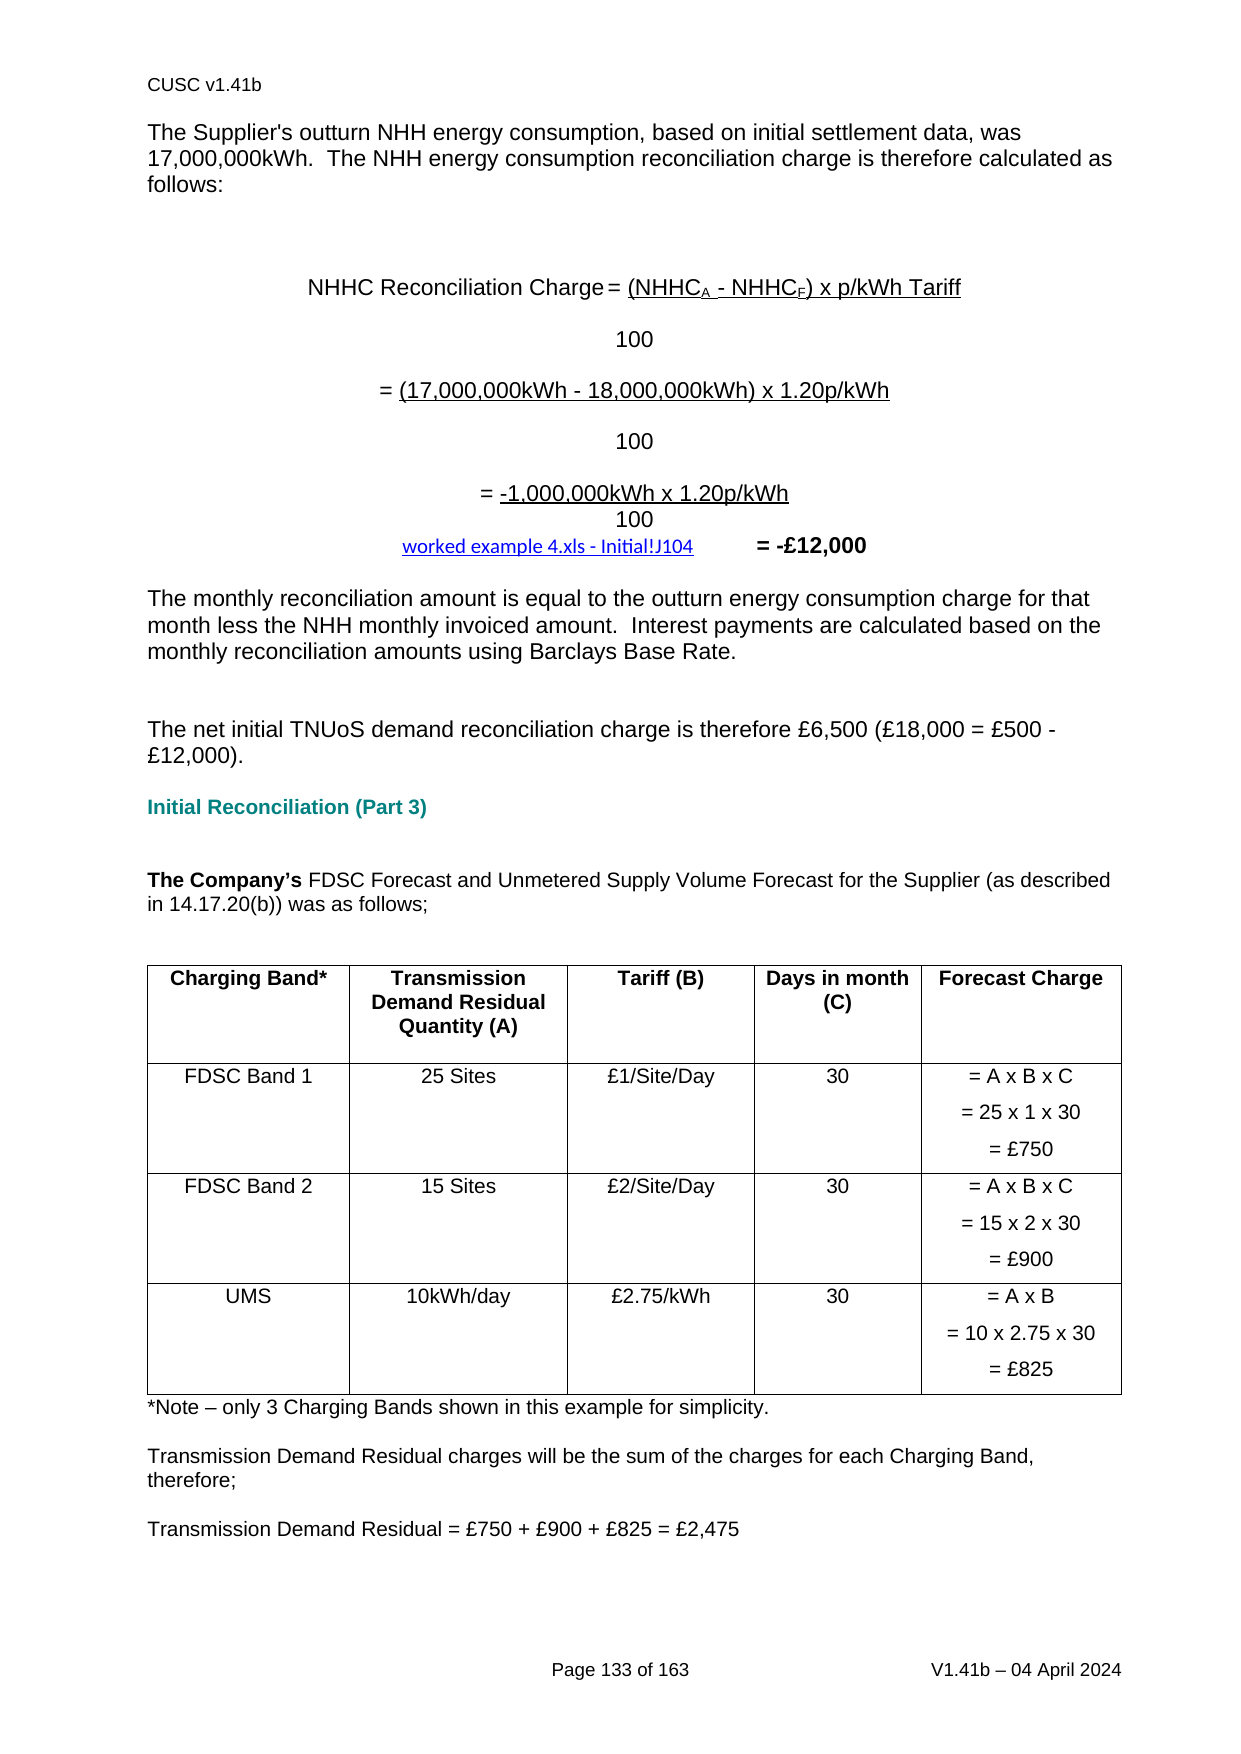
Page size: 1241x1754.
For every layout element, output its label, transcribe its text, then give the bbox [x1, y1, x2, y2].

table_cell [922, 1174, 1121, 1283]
text The net initial TNUoS demand reconciliation charge is therefore £6,500 (£18,000 = £500 - £12,000). [147, 716, 1121, 768]
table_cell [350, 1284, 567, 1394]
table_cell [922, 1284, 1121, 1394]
text worked example 4.xls - Initial!J104 = -£12,000 [147, 532, 1121, 559]
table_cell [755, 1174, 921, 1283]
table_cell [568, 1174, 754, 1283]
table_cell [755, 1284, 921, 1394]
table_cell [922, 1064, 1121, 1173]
text The Company’s FDSC Forecast and Unmetered Supply Volume Forecast for the Supplier (as described in 14.17.20(b)) was as follows; [147, 868, 1121, 916]
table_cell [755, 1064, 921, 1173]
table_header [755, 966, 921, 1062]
text Transmission Demand Residual charges will be the sum of the charges for each Charging Band, therefore; [147, 1444, 1121, 1492]
text 100 [147, 428, 1121, 454]
text The monthly reconciliation amount is equal to the outturn energy consumption charge for that month less the NHH monthly invoiced amount. Interest payments are calculated based on the monthly reconciliation amounts using Barclays Base Rate. [147, 585, 1121, 664]
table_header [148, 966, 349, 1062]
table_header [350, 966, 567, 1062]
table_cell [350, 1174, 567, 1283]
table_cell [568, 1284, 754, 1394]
text 100 [147, 326, 1121, 352]
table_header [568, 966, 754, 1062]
text 100 [147, 506, 1121, 532]
text Initial Reconciliation (Part 3) [147, 795, 1121, 819]
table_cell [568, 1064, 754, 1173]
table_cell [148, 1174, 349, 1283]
text = (17,000,000kWh - 18,000,000kWh) x 1.20p/kWh [147, 377, 1121, 403]
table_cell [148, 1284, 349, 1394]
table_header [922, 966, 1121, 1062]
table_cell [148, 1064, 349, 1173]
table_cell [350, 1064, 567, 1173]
text Transmission Demand Residual = £750 + £900 + £825 = £2,475 [147, 1517, 1121, 1541]
text NHHC Reconciliation Charge = (NHHCA - NHHCF) x p/kWh Tariff [147, 274, 1121, 301]
text = -1,000,000kWh x 1.20p/kWh [147, 479, 1121, 506]
text The Supplier's outturn NHH energy consumption, based on initial settlement data, was 17,000,000kWh. The NHH energy consumption reconciliation charge is therefore calculated as follows: [147, 119, 1121, 198]
text *Note – only 3 Charging Bands shown in this example for simplicity. [147, 1395, 1121, 1419]
